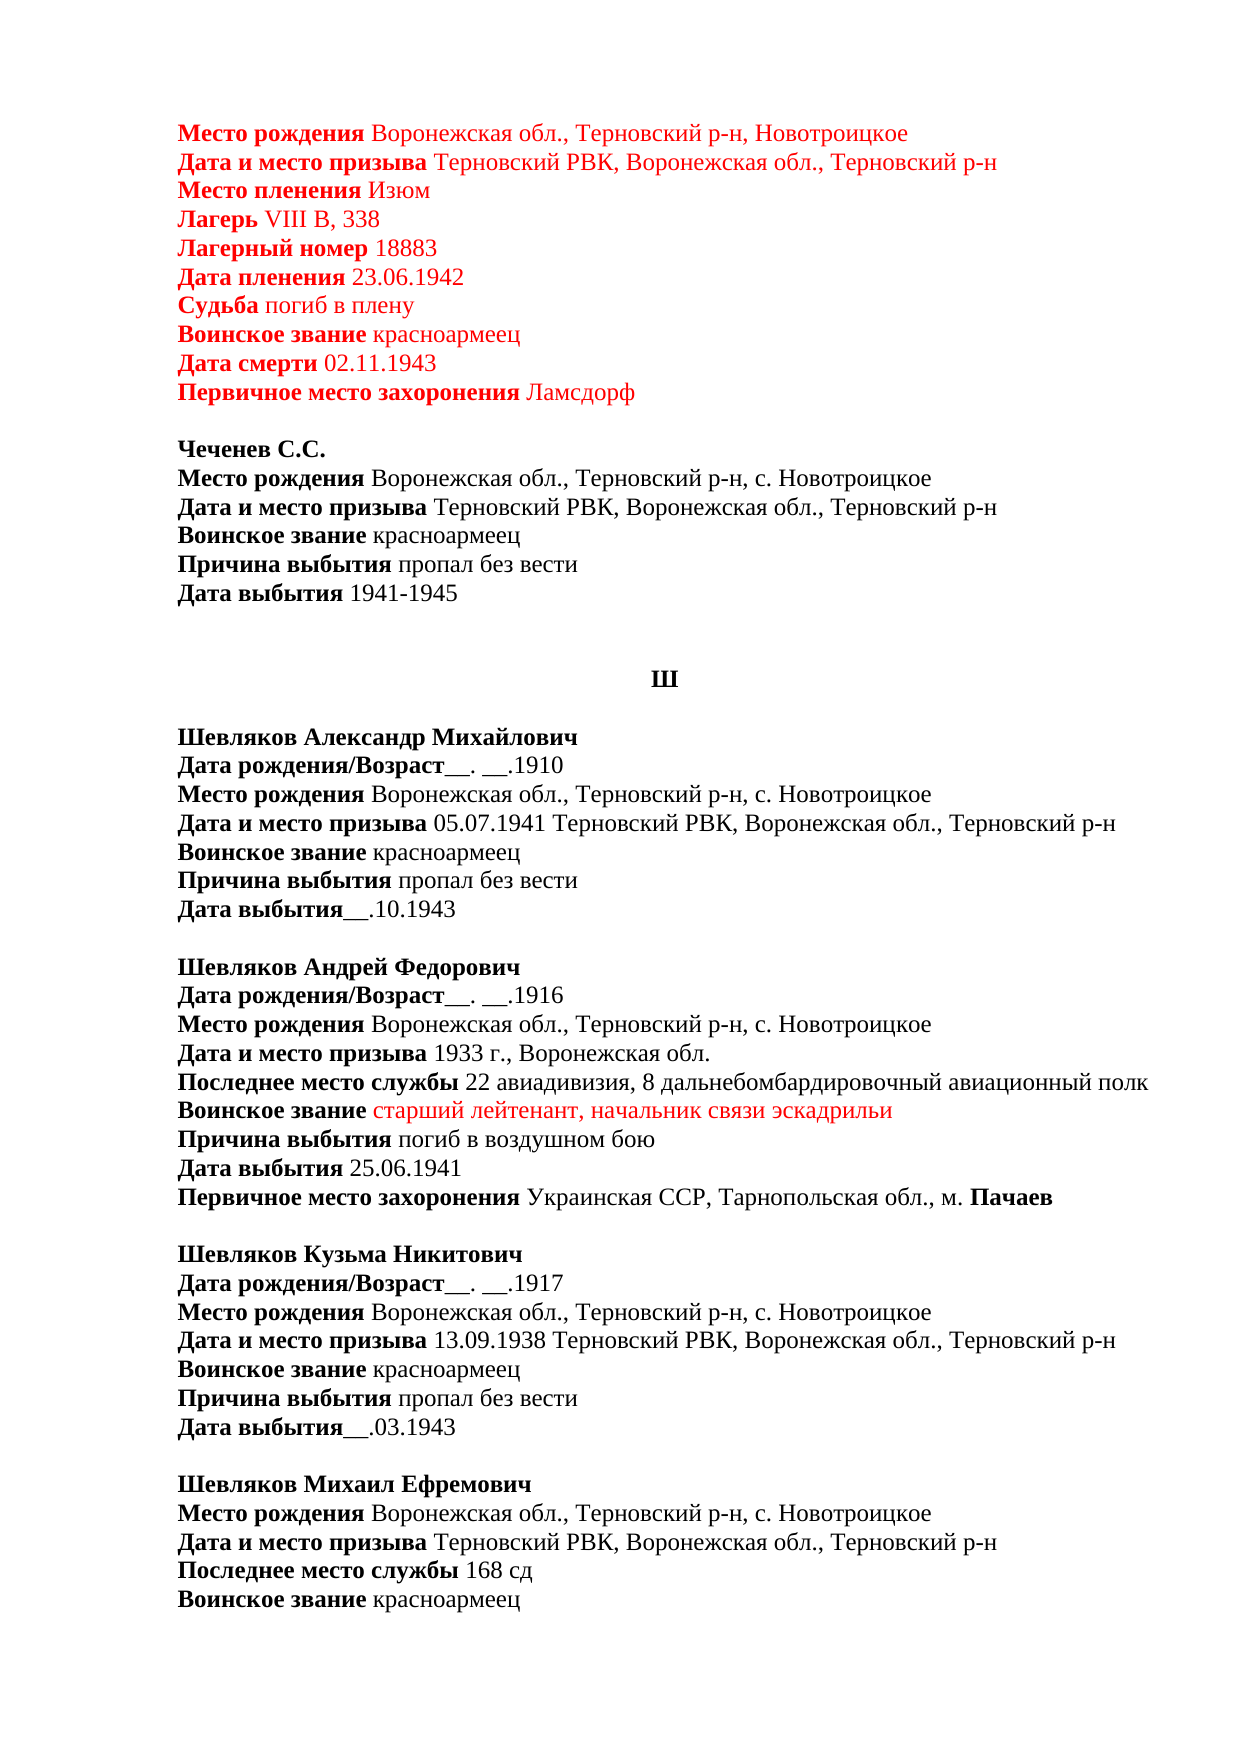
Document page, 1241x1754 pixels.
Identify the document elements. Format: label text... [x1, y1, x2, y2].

text Место рождения Воронежская обл., Терновский р-н, с. Новотроицкое [177, 779, 1152, 808]
text Дата рождения/Возраст__. __.1917 [177, 1268, 1152, 1297]
text Дата и место призыва Терновский РВК, Воронежская обл., Терновский р-н [177, 147, 1152, 176]
text Последнее место службы 22 авиадивизия, 8 дальнебомбардировочный авиационный полк [177, 1067, 1152, 1096]
text Дата выбытия 25.06.1941 [177, 1153, 1152, 1182]
text Дата выбытия__.10.1943 [177, 894, 1152, 923]
text Причина выбытия погиб в воздушном бою [177, 1124, 1152, 1153]
text Дата выбытия__.03.1943 [177, 1412, 1152, 1441]
text Воинское звание красноармеец [177, 1584, 1152, 1613]
text Место рождения Воронежская обл., Терновский р-н, с. Новотроицкое [177, 463, 1152, 492]
text Шевляков Кузьма Никитович [177, 1239, 1152, 1268]
text Дата и место призыва Терновский РВК, Воронежская обл., Терновский р-н [177, 492, 1152, 521]
text Шевляков Александр Михайлович [177, 722, 1152, 751]
text Место рождения Воронежская обл., Терновский р-н, с. Новотроицкое [177, 1297, 1152, 1326]
text Воинское звание красноармеец [177, 521, 1152, 549]
text Лагерный номер 18883 [177, 233, 1152, 262]
text Место пленения Изюм [177, 176, 1152, 204]
text Дата и место призыва 05.07.1941 Терновский РВК, Воронежская обл., Терновский р-н [177, 808, 1152, 837]
text Судьба погиб в плену [177, 291, 1152, 319]
text Последнее место службы 168 сд [177, 1556, 1152, 1584]
text Место рождения Воронежская обл., Терновский р-н, с. Новотроицкое [177, 1009, 1152, 1038]
text Дата рождения/Возраст__. __.1916 [177, 981, 1152, 1009]
text Ш [177, 664, 1152, 693]
text Воинское звание красноармеец [177, 1354, 1152, 1383]
text Причина выбытия пропал без вести [177, 866, 1152, 894]
text Шевляков Михаил Ефремович [177, 1469, 1152, 1498]
text Причина выбытия пропал без вести [177, 549, 1152, 578]
text Дата рождения/Возраст__. __.1910 [177, 751, 1152, 779]
text Лагерь VIII B, 338 [177, 204, 1152, 233]
text Дата и место призыва 13.09.1938 Терновский РВК, Воронежская обл., Терновский р-н [177, 1326, 1152, 1354]
text Дата и место призыва 1933 г., Воронежская обл. [177, 1038, 1152, 1067]
text Первичное место захоронения Украинская ССР, Тарнопольская обл., м. Пачаев [177, 1182, 1152, 1211]
text Воинское звание красноармеец [177, 319, 1152, 348]
text Дата смерти 02.11.1943 [177, 348, 1152, 377]
text Место рождения Воронежская обл., Терновский р-н, Новотроицкое [177, 118, 1152, 147]
text Воинское звание красноармеец [177, 837, 1152, 866]
text Причина выбытия пропал без вести [177, 1383, 1152, 1412]
text Воинское звание старший лейтенант, начальник связи эскадрильи [177, 1096, 1152, 1124]
text Дата пленения 23.06.1942 [177, 262, 1152, 291]
text Место рождения Воронежская обл., Терновский р-н, с. Новотроицкое [177, 1498, 1152, 1527]
text Чеченев С.С. [177, 434, 1152, 463]
text Первичное место захоронения Ламсдорф [177, 377, 1152, 406]
text Дата выбытия 1941-1945 [177, 578, 1152, 607]
text Дата и место призыва Терновский РВК, Воронежская обл., Терновский р-н [177, 1527, 1152, 1556]
text Шевляков Андрей Федорович [177, 952, 1152, 981]
